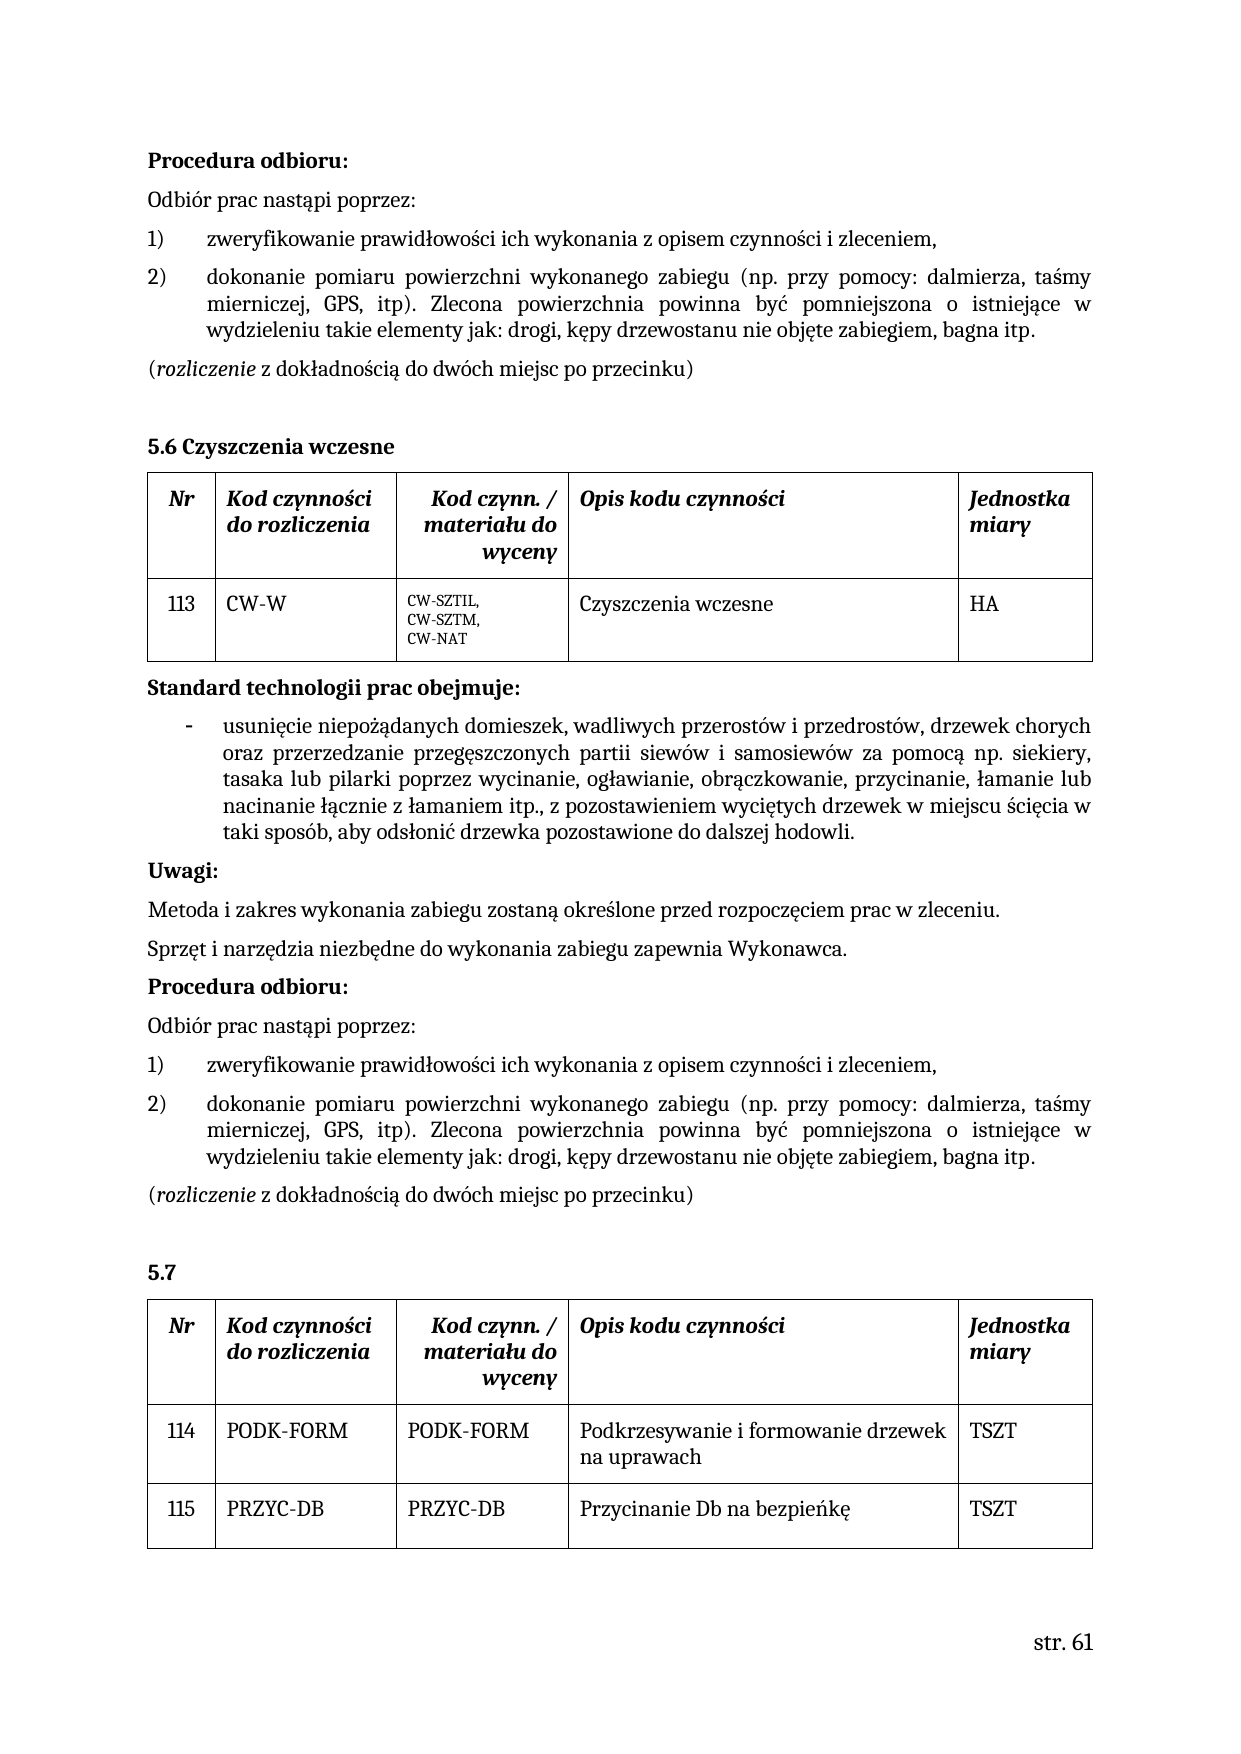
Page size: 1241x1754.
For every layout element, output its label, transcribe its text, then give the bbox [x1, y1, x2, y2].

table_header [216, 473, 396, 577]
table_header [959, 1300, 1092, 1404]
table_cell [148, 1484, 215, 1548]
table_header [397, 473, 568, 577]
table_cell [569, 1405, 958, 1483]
text (rozliczenie z dokładnością do dwóch miejsc po przecinku) [148, 1182, 1093, 1209]
text Procedura odbioru: [148, 148, 1093, 174]
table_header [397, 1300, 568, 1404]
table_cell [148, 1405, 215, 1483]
text 1) zweryfikowanie prawidłowości ich wykonania z opisem czynności i zleceniem, [148, 1052, 1093, 1078]
list usunięcie niepożądanych domieszek, wadliwych przerostów i przedrostów, drzewek chorych oraz przerzedzanie przegęszczonych partii siewów i samosiewów za pomocą np. siekiery, tasaka lub pilarki poprzez wycinanie, ogławianie, obrączkowanie, przycinanie, łamanie lub nacinanie łącznie z łamaniem itp., z pozostawieniem wyciętych drzewek w miejscu ścięcia w taki sposób, aby odsłonić drzewka pozostawione do dalszej hodowli. [185, 713, 1093, 845]
text 5.6 Czyszczenia wczesne [148, 433, 1093, 460]
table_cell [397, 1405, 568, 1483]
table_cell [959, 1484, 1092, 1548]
text Uwagi: [148, 858, 1093, 884]
text Standard technologii prac obejmuje: [148, 674, 1093, 701]
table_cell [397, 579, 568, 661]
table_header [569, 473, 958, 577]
text 1) zweryfikowanie prawidłowości ich wykonania z opisem czynności i zleceniem, [148, 225, 1093, 252]
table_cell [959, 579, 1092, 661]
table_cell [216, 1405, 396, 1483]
text Sprzęt i narzędzia niezbędne do wykonania zabiegu zapewnia Wykonawca. [148, 935, 1093, 962]
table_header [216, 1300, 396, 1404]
text 2) dokonanie pomiaru powierzchni wykonanego zabiegu (np. przy pomocy: dalmierza, taśmy mierniczej, GPS, itp). Zlecona powierzchnia powinna być pomniejszona o istniejące w wydzieleniu takie elementy jak: drogi, kępy drzewostanu nie objęte zabiegiem, bagna itp. [148, 1091, 1093, 1170]
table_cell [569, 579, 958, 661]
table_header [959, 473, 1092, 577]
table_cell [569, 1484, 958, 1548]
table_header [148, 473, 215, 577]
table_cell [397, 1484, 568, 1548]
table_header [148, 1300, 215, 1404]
text Metoda i zakres wykonania zabiegu zostaną określone przed rozpoczęciem prac w zleceniu. [148, 896, 1093, 923]
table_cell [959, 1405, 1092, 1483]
text Odbiór prac nastąpi poprzez: [148, 186, 1093, 213]
text Procedura odbioru: [148, 974, 1093, 1001]
text (rozliczenie z dokładnością do dwóch miejsc po przecinku) [148, 356, 1093, 382]
text 2) dokonanie pomiaru powierzchni wykonanego zabiegu (np. przy pomocy: dalmierza, taśmy mierniczej, GPS, itp). Zlecona powierzchnia powinna być pomniejszona o istniejące w wydzieleniu takie elementy jak: drogi, kępy drzewostanu nie objęte zabiegiem, bagna itp. [148, 264, 1093, 343]
text 5.7 [148, 1260, 1093, 1286]
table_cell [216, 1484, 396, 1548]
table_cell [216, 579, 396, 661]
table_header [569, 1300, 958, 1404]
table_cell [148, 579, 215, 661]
text Odbiór prac nastąpi poprzez: [148, 1013, 1093, 1039]
